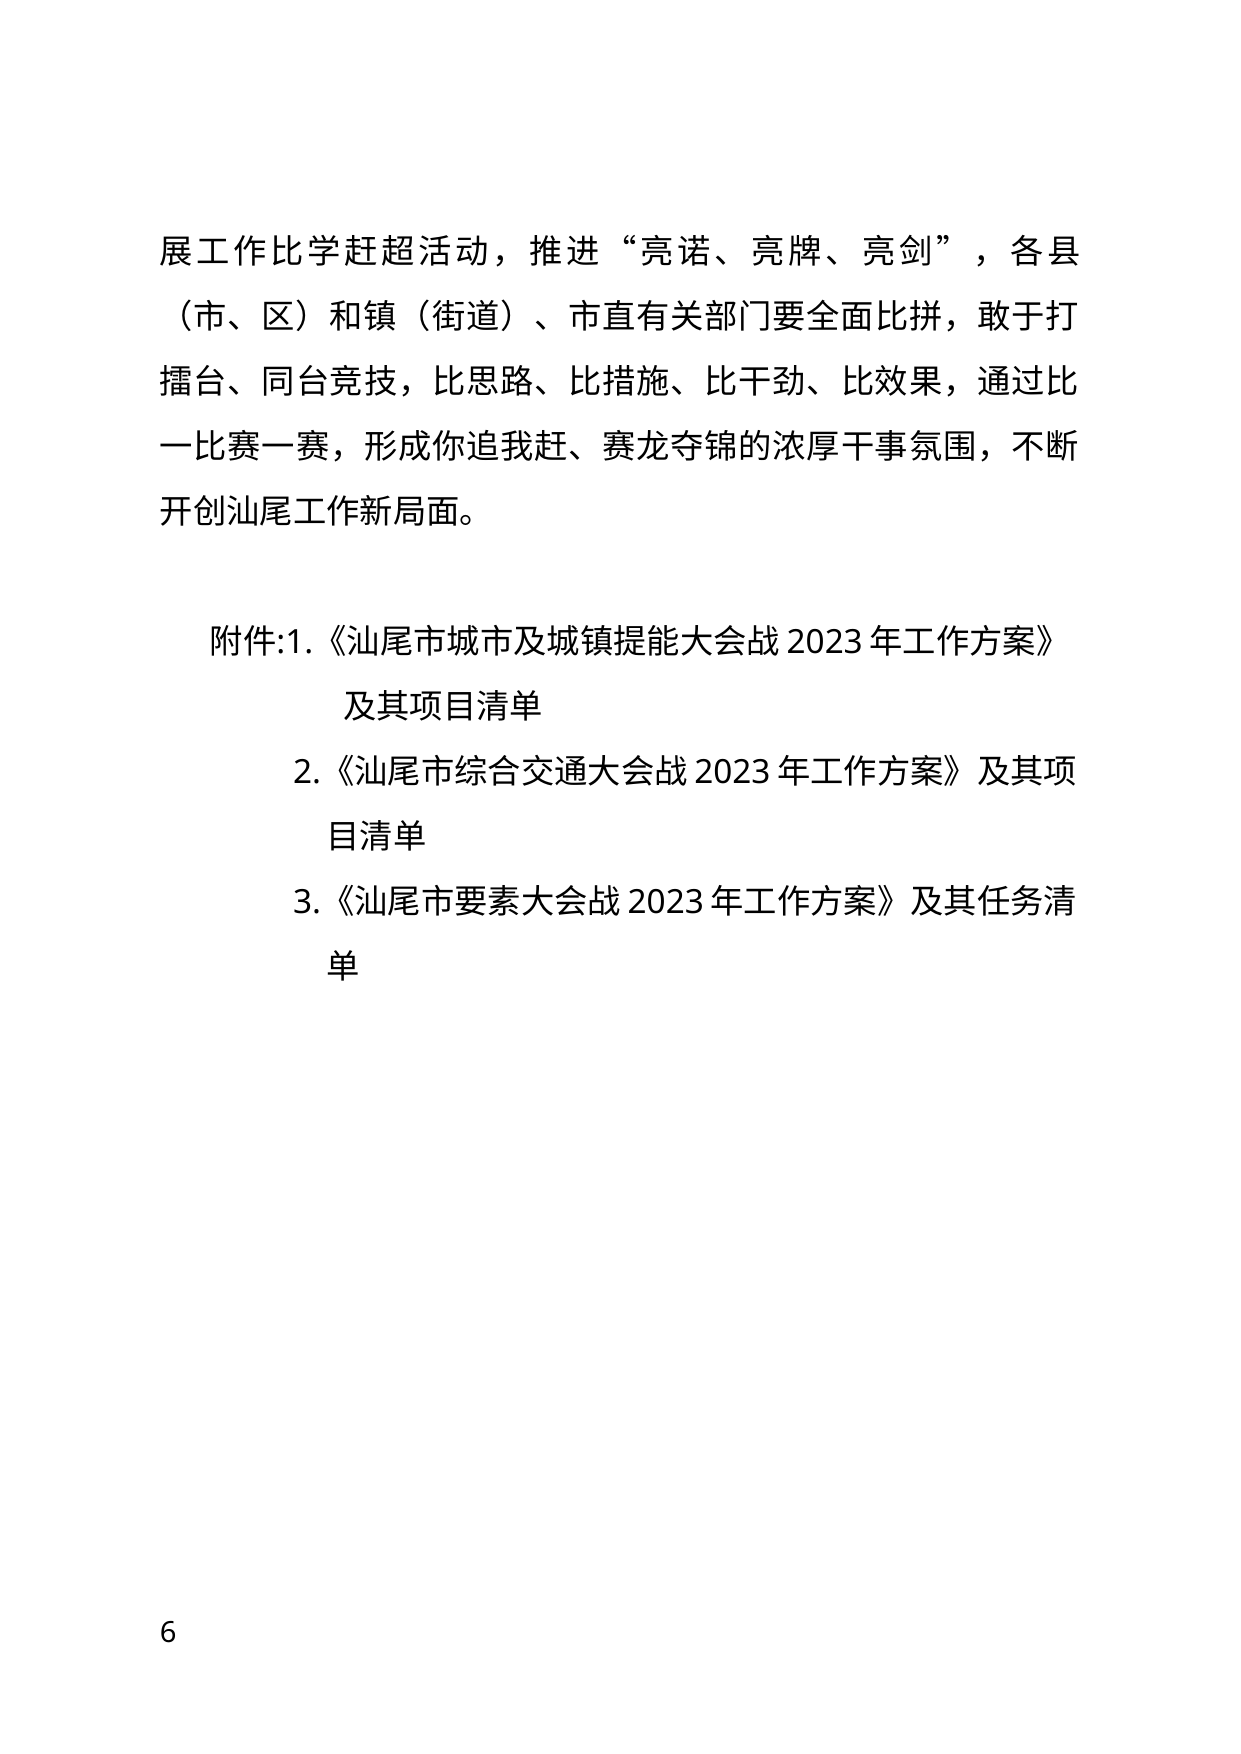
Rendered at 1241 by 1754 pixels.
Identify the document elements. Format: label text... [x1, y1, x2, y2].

list 目清单 [159, 802, 1081, 867]
list 2.《汕尾市综合交通大会战2023年工作方案》及其项 [159, 737, 1081, 802]
text 及其项目清单 [159, 672, 1081, 737]
text 3.《汕尾市要素大会战2023年工作方案》及其任务清 [159, 867, 1081, 932]
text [159, 217, 1081, 542]
text 单 [159, 932, 1081, 997]
text 附件:1.《汕尾市城市及城镇提能大会战2023年工作方案》 [159, 607, 1081, 672]
